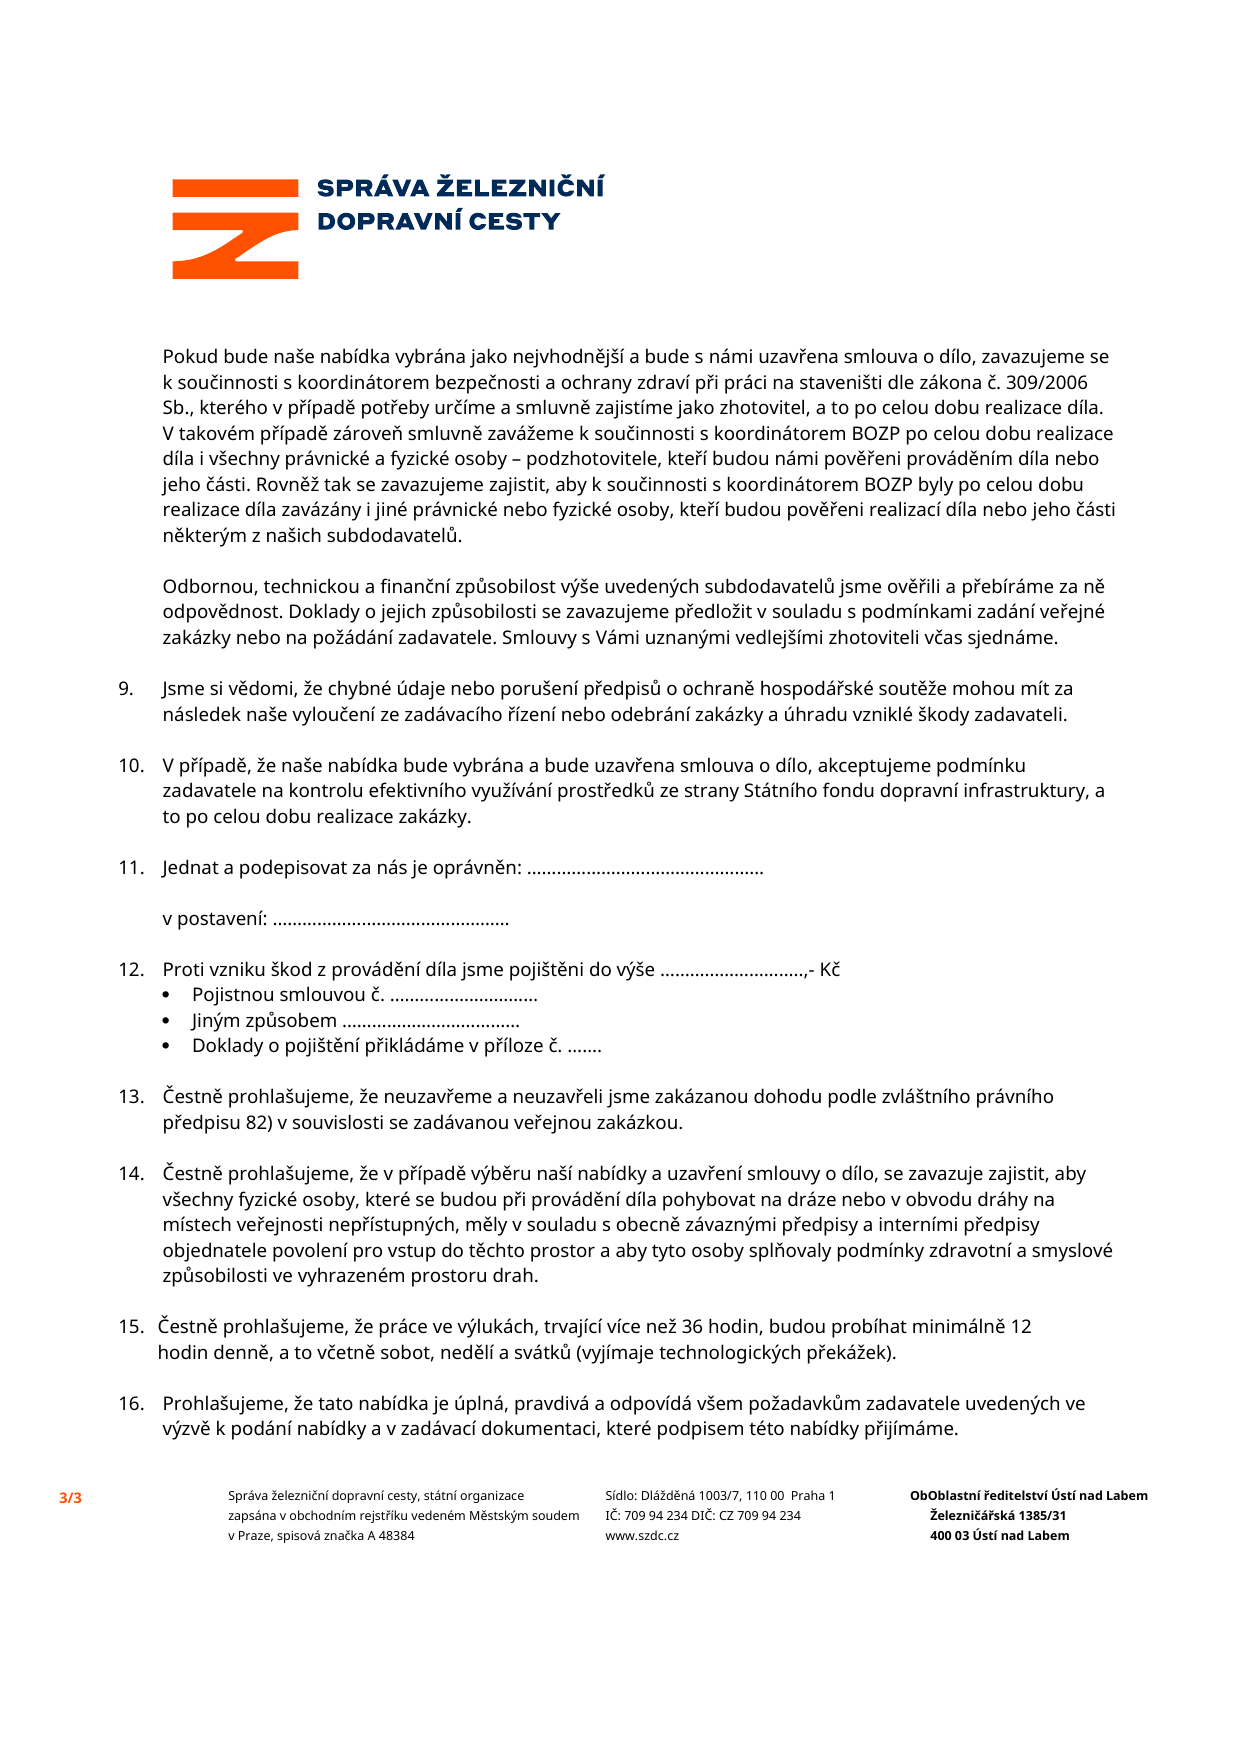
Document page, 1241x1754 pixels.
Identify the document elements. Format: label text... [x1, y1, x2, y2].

list V případě, že naše nabídka bude vybrána a bude uzavřena smlouva o dílo, akceptujeme podmínku zadavatele na kontrolu efektivního využívání prostředků ze strany Státního fondu dopravní infrastruktury, a to po celou dobu realizace zakázky. [118, 752, 1122, 828]
list Doklady o pojištění přikládáme v příloze č. ……. [162, 1033, 1122, 1058]
list Jednat a podepisovat za nás je oprávněn: ………………………………………… [118, 854, 1122, 879]
list Jiným způsobem ……………………………… [162, 1007, 1122, 1033]
list Čestně prohlašujeme, že v případě výběru naší nabídky a uzavření smlouvy o dílo, se zavazuje zajistit, aby všechny fyzické osoby, které se budou při provádění díla pohybovat na dráze nebo v obvodu dráhy na místech veřejnosti nepřístupných, měly v souladu s obecně závaznými předpisy a interními předpisy objednatele povolení pro vstup do těchto prostor a aby tyto osoby splňovaly podmínky zdravotní a smyslové způsobilosti ve vyhrazeném prostoru drah. [118, 1160, 1122, 1288]
list Prohlašujeme, že tato nabídka je úplná, pravdivá a odpovídá všem požadavkům zadavatele uvedených ve výzvě k podání nabídky a v zadávací dokumentaci, které podpisem této nabídky přijímáme. [118, 1390, 1122, 1441]
list Proti vzniku škod z provádění díla jsme pojištěni do výše ………………………..,- Kč [118, 956, 1122, 982]
list Jsme si vědomi, že chybné údaje nebo porušení předpisů o ochraně hospodářské soutěže mohou mít za následek naše vyloučení ze zadávacího řízení nebo odebrání zakázky a úhradu vzniklé škody zadavateli. [118, 675, 1122, 726]
list Čestně prohlašujeme, že práce ve výlukách, trvající více než 36 hodin, budou probíhat minimálně 12 hodin denně, a to včetně sobot, nedělí a svátků (vyjímaje technologických překážek). [118, 1313, 1122, 1364]
list Pojistnou smlouvou č. ………………………… [162, 982, 1122, 1007]
text Pokud bude naše nabídka vybrána jako nejvhodnější a bude s námi uzavřena smlouva o dílo, zavazujeme se k součinnosti s koordinátorem bezpečnosti a ochrany zdraví při práci na staveništi dle zákona č. 309/2006 Sb., kterého v případě potřeby určíme a smluvně zajistíme jako zhotovitel, a to po celou dobu realizace díla. V takovém případě zároveň smluvně zavážeme k součinnosti s koordinátorem BOZP po celou dobu realizace díla i všechny právnické a fyzické osoby – podzhotovitele, kteří budou námi pověřeni prováděním díla nebo jeho části. Rovněž tak se zavazujeme zajistit, aby k součinnosti s koordinátorem BOZP byly po celou dobu realizace díla zavázány i jiné právnické nebo fyzické osoby, kteří budou pověřeni realizací díla nebo jeho části některým z našich subdodavatelů. [162, 344, 1122, 548]
text Odbornou, technickou a finanční způsobilost výše uvedených subdodavatelů jsme ověřili a přebíráme za ně odpovědnost. Doklady o jejich způsobilosti se zavazujeme předložit v souladu s podmínkami zadání veřejné zakázky nebo na požádání zadavatele. Smlouvy s Vámi uznanými vedlejšími zhotoviteli včas sjednáme. [162, 573, 1122, 650]
text v postavení: ………………………………………… [162, 905, 1122, 931]
list Čestně prohlašujeme, že neuzavřeme a neuzavřeli jsme zakázanou dohodu podle zvláštního právního předpisu 82) v souvislosti se zadávanou veřejnou zakázkou. [118, 1084, 1122, 1135]
